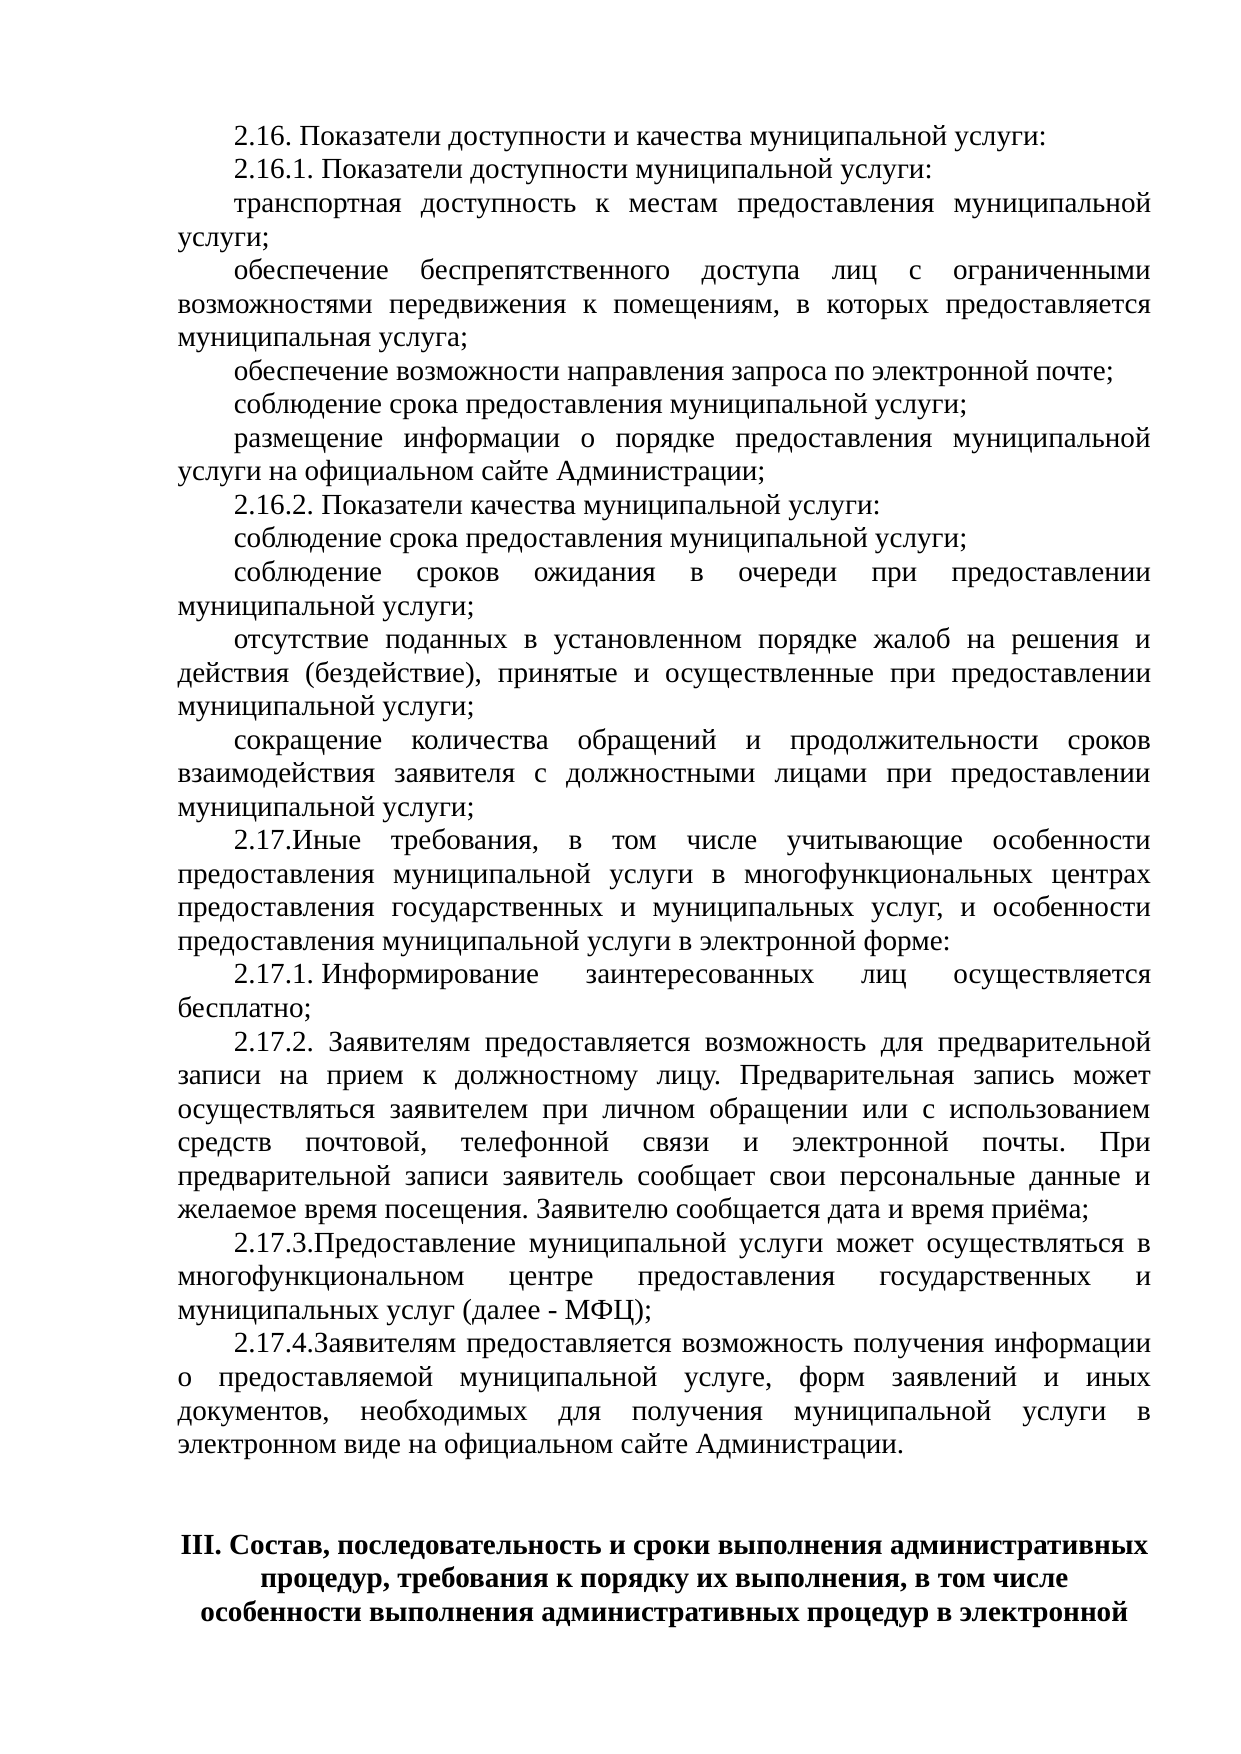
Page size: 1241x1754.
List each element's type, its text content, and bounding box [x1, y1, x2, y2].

text 2.17.3.Предоставление муниципальной услуги может осуществляться в многофункциональном центре предоставления государственных и муниципальных услуг (далее - МФЦ); [177, 1225, 1152, 1326]
text 2.16.2. Показатели качества муниципальной услуги: [177, 487, 1152, 521]
text соблюдение срока предоставления муниципальной услуги; [177, 521, 1152, 554]
text сокращение количества обращений и продолжительности сроков взаимодействия заявителя с должностными лицами при предоставлении муниципальной услуги; [177, 722, 1152, 822]
text 2.17.Иные требования, в том числе учитывающие особенности предоставления муниципальной услуги в многофункциональных центрах предоставления государственных и муниципальных услуг, и особенности предоставления муниципальной услуги в электронной форме: [177, 822, 1152, 957]
text транспортная доступность к местам предоставления муниципальной услуги; [177, 185, 1152, 252]
text обеспечение возможности направления запроса по электронной почте; [177, 353, 1152, 386]
text 2.17.4.Заявителям предоставляется возможность получения информации о предоставляемой муниципальной услуге, форм заявлений и иных документов, необходимых для получения муниципальной услуги в электронном виде на официальном сайте Администрации. [177, 1326, 1152, 1460]
text отсутствие поданных в установленном порядке жалоб на решения и действия (бездействие), принятые и осуществленные при предоставлении муниципальной услуги; [177, 621, 1152, 722]
text соблюдение срока предоставления муниципальной услуги; [177, 386, 1152, 420]
text 2.16.1. Показатели доступности муниципальной услуги: [177, 152, 1152, 185]
text размещение информации о порядке предоставления муниципальной услуги на официальном сайте Администрации; [177, 420, 1152, 487]
text 2.17.2. Заявителям предоставляется возможность для предварительной записи на прием к должностному лицу. Предварительная запись может осуществляться заявителем при личном обращении или с использованием средств почтовой, телефонной связи и электронной почты. При предварительной записи заявитель сообщает свои персональные данные и желаемое время посещения. Заявителю сообщается дата и время приёма; [177, 1024, 1152, 1225]
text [177, 1527, 1152, 1627]
text соблюдение сроков ожидания в очереди при предоставлении муниципальной услуги; [177, 554, 1152, 621]
text 2.17.1. Информирование заинтересованных лиц осуществляется бесплатно; [177, 957, 1152, 1024]
text 2.16. Показатели доступности и качества муниципальной услуги: [177, 118, 1152, 152]
text обеспечение беспрепятственного доступа лиц с ограниченными возможностями передвижения к помещениям, в которых предоставляется муниципальная услуга; [177, 252, 1152, 353]
